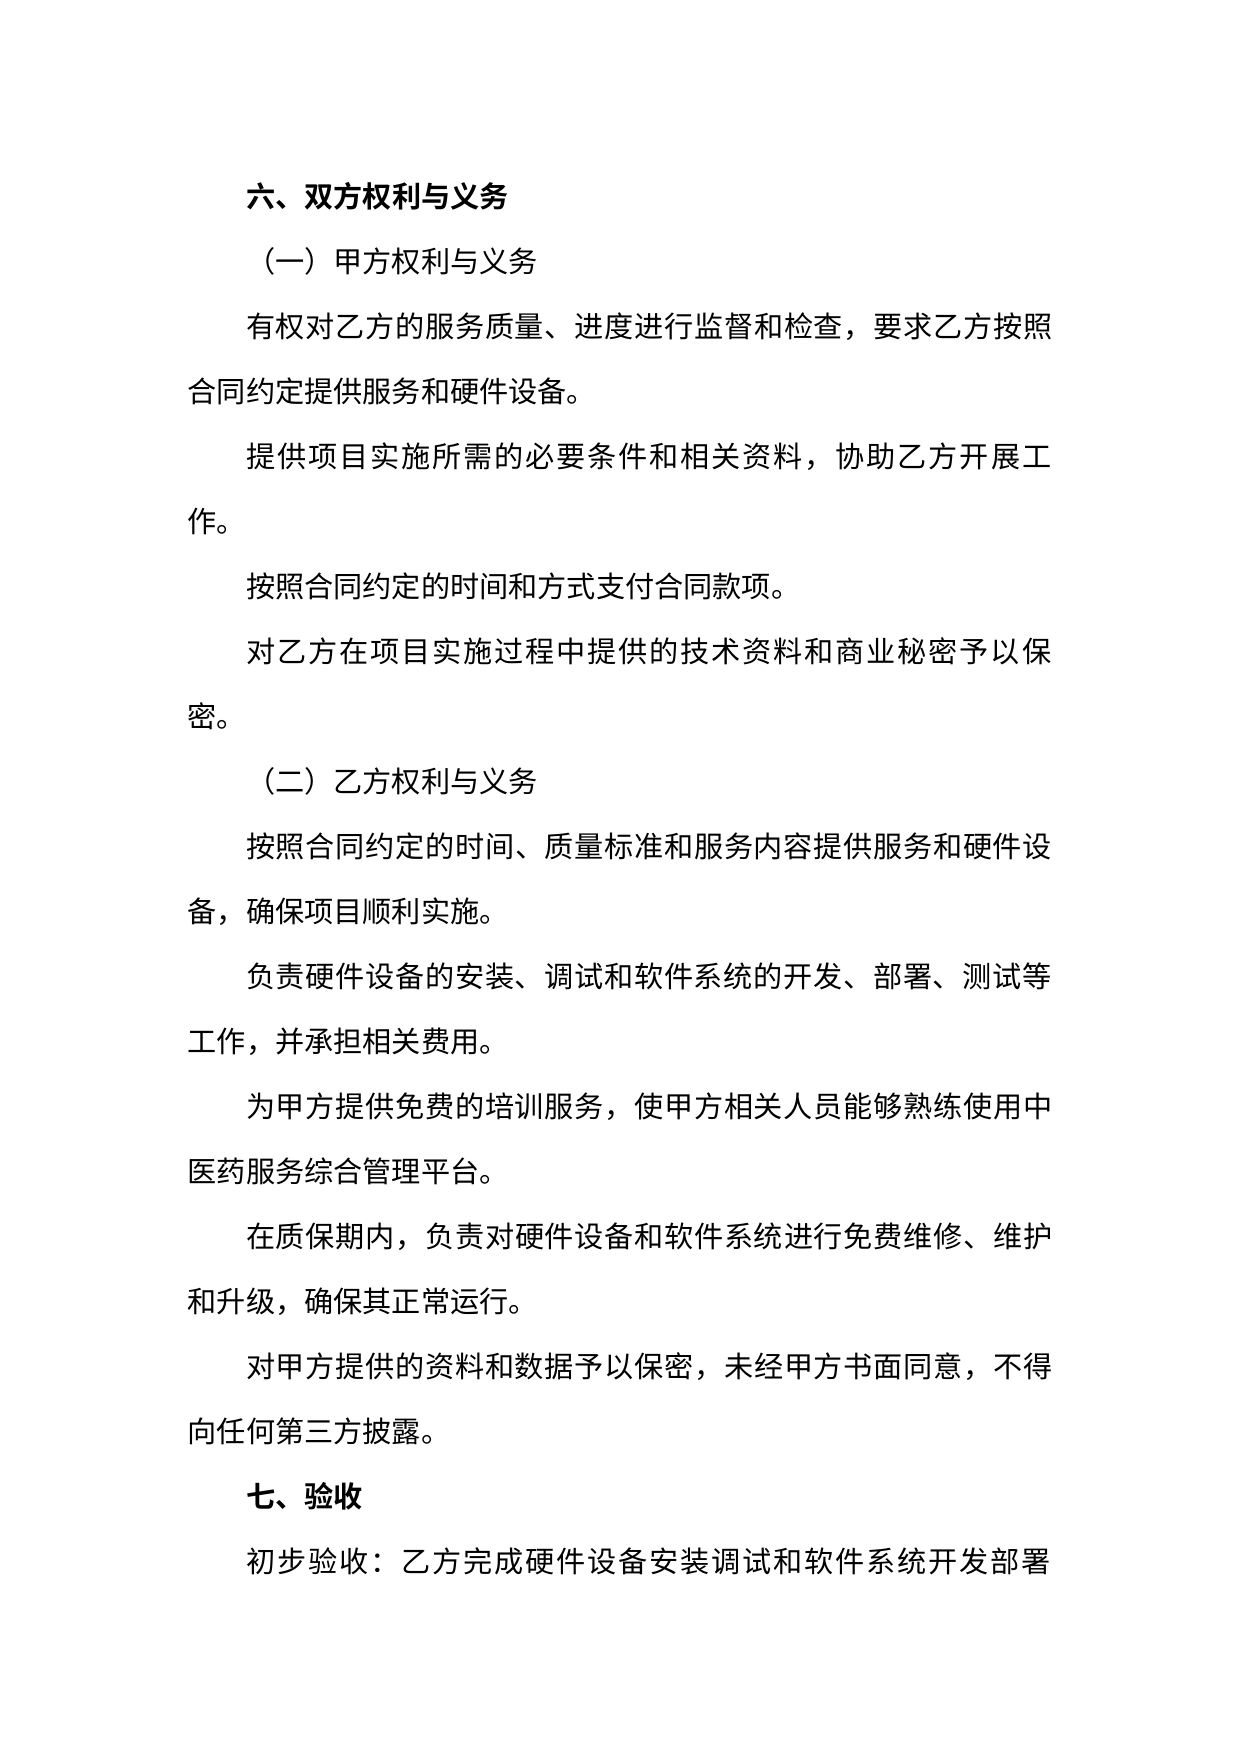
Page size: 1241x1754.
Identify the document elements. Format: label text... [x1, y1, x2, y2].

text 按照合同约定的时间和方式支付合同款项。 [187, 552, 1053, 617]
text 对乙方在项目实施过程中提供的技术资料和商业秘密予以保密。 [187, 617, 1053, 747]
text 对甲方提供的资料和数据予以保密，未经甲方书面同意，不得向任何第三方披露。 [187, 1332, 1053, 1462]
text 在质保期内，负责对硬件设备和软件系统进行免费维修、维护和升级，确保其正常运行。 [187, 1202, 1053, 1332]
text 提供项目实施所需的必要条件和相关资料，协助乙方开展工作。 [187, 422, 1053, 552]
text 有权对乙方的服务质量、进度进行监督和检查，要求乙方按照合同约定提供服务和硬件设备。 [187, 292, 1053, 422]
text 七、验收 [187, 1462, 1053, 1527]
text （一）甲方权利与义务 [187, 227, 1053, 292]
text （二）乙方权利与义务 [187, 747, 1053, 812]
text 为甲方提供免费的培训服务，使甲方相关人员能够熟练使用中医药服务综合管理平台。 [187, 1072, 1053, 1202]
text 负责硬件设备的安装、调试和软件系统的开发、部署、测试等工作，并承担相关费用。 [187, 942, 1053, 1072]
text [187, 1527, 1053, 1592]
text 按照合同约定的时间、质量标准和服务内容提供服务和硬件设备，确保项目顺利实施。 [187, 812, 1053, 942]
text 六、双方权利与义务 [187, 162, 1053, 227]
